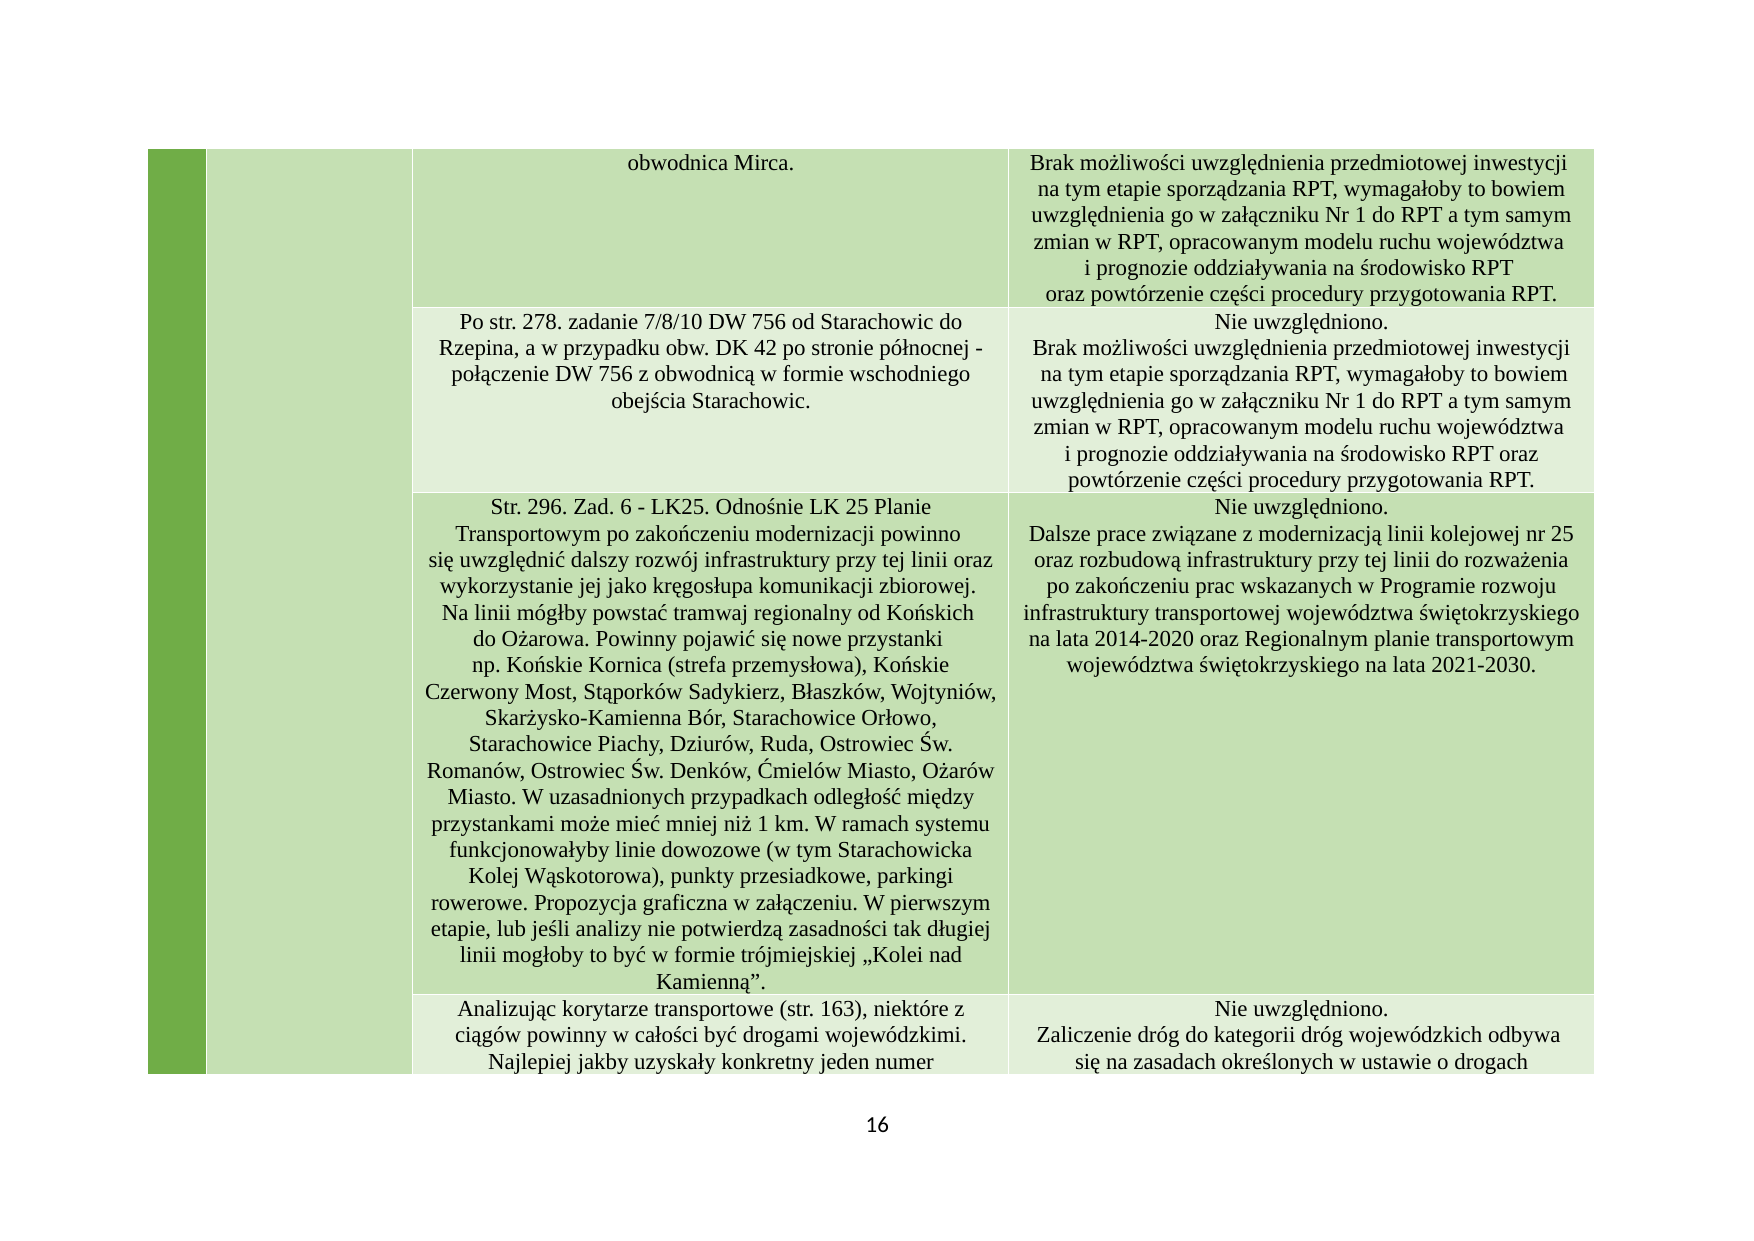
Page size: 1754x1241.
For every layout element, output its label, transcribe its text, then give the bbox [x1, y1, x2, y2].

table_cell Nie uwzględniono. Dalsze prace związane z modernizacją linii kolejowej nr 25 oraz rozbudową infrastruktury przy tej linii do rozważenia po zakończeniu prac wskazanych w Programie rozwoju infrastruktury transportowej województwa świętokrzyskiego na lata 2014-2020 oraz Regionalnym planie transportowym województwa świętokrzyskiego na lata 2021-2030. [1009, 493, 1594, 994]
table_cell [1009, 995, 1594, 1074]
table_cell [1009, 149, 1594, 307]
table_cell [413, 149, 1008, 307]
table_cell Str. 296. Zad. 6 - LK25. Odnośnie LK 25 Planie Transportowym po zakończeniu modernizacji powinno się uwzględnić dalszy rozwój infrastruktury przy tej linii oraz wykorzystanie jej jako kręgosłupa komunikacji zbiorowej. Na linii mógłby powstać tramwaj regionalny od Końskich do Ożarowa. Powinny pojawić się nowe przystanki np. Końskie Kornica (strefa przemysłowa), Końskie Czerwony Most, Stąporków Sadykierz, Błaszków, Wojtyniów, Skarżysko-Kamienna Bór, Starachowice Orłowo, Starachowice Piachy, Dziurów, Ruda, Ostrowiec Św. Romanów, Ostrowiec Św. Denków, Ćmielów Miasto, Ożarów Miasto. W uzasadnionych przypadkach odległość między przystankami może mieć mniej niż 1 km. W ramach systemu funkcjonowałyby linie dowozowe (w tym Starachowicka Kolej Wąskotorowa), punkty przesiadkowe, parkingi rowerowe. Propozycja graficzna w załączeniu. W pierwszym etapie, lub jeśli analizy nie potwierdzą zasadności tak długiej linii mogłoby to być w formie trójmiejskiej „Kolei nad Kamienną”. [413, 493, 1008, 994]
table_cell Po str. 278. zadanie 7/8/10 DW 756 od Starachowic do Rzepina, a w przypadku obw. DK 42 po stronie północnej - połączenie DW 756 z obwodnicą w formie wschodniego obejścia Starachowic. [413, 308, 1008, 492]
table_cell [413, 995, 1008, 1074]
